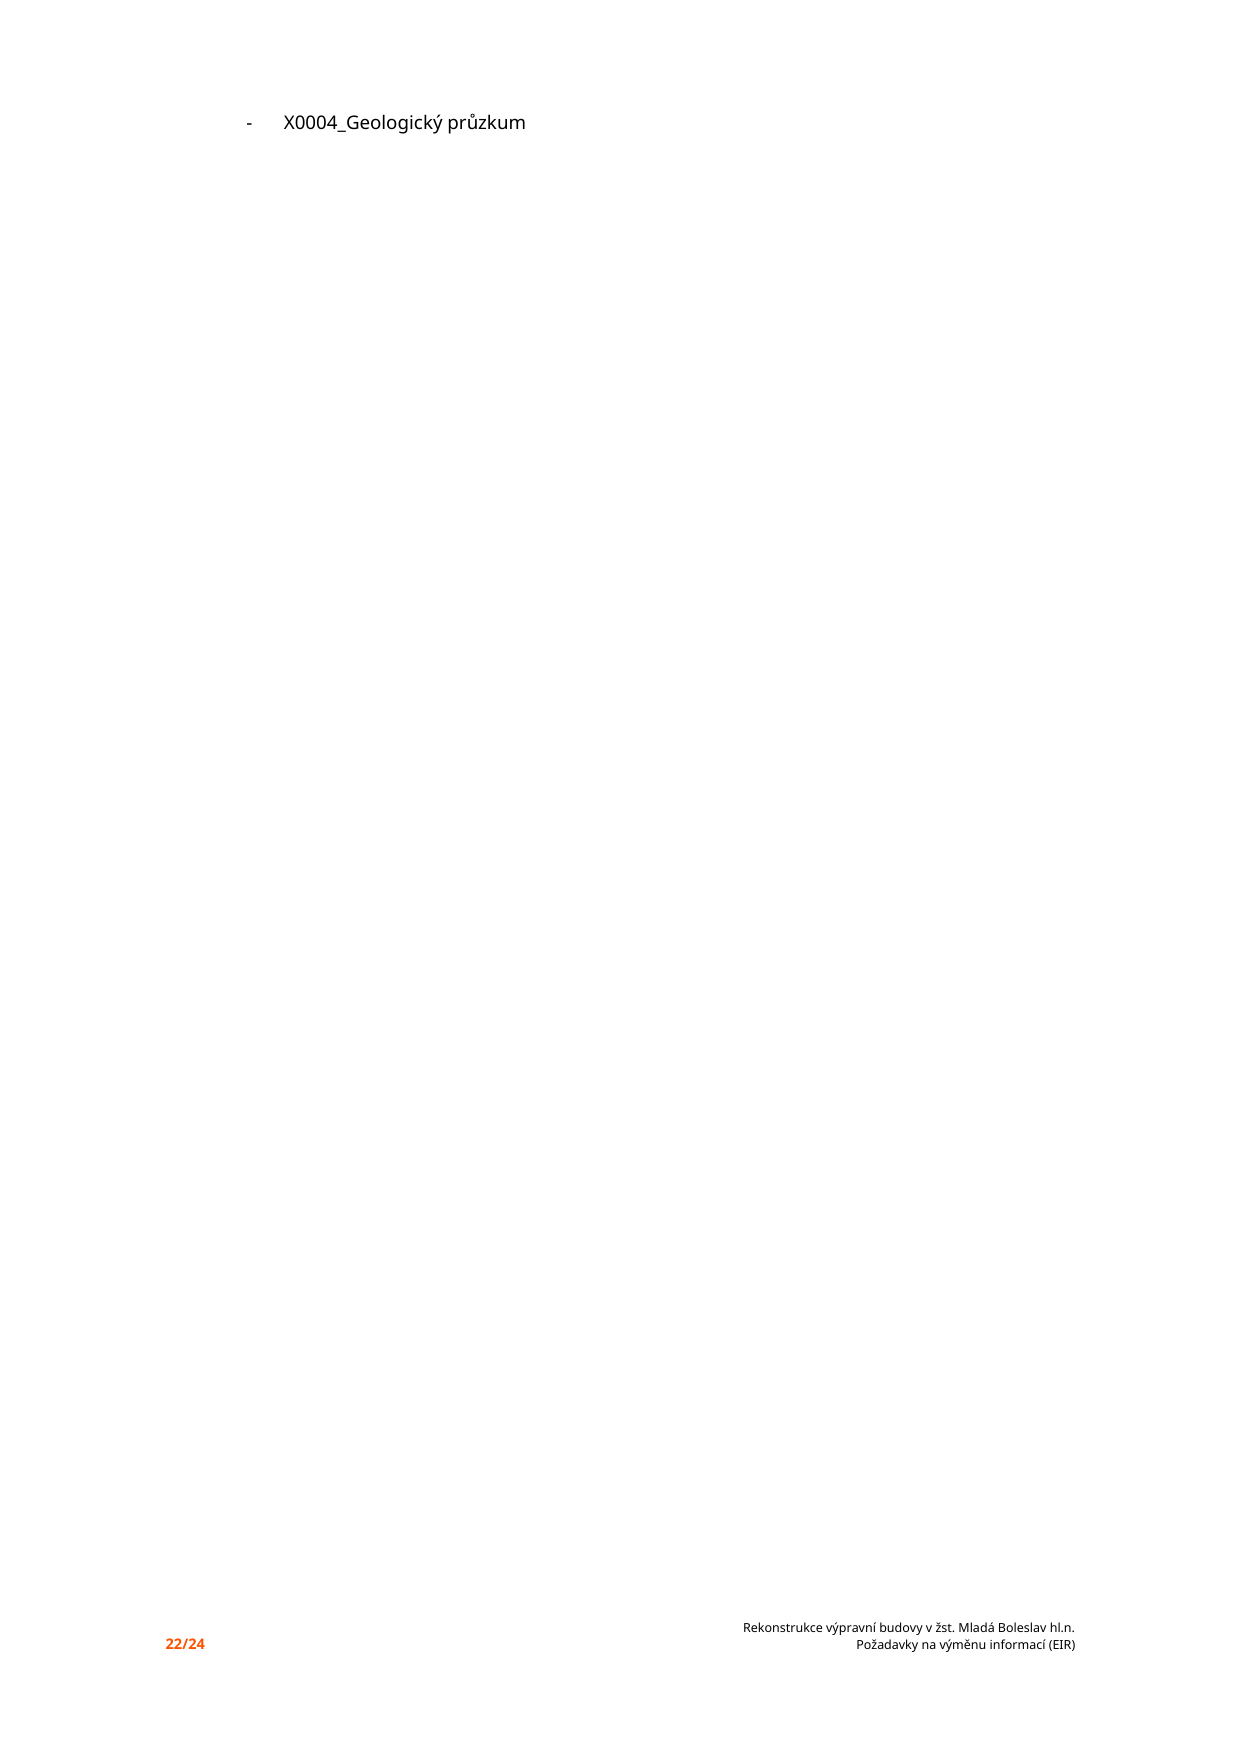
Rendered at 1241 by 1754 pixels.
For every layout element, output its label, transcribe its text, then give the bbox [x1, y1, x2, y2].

list X0004_Geologický průzkum [246, 109, 1075, 135]
